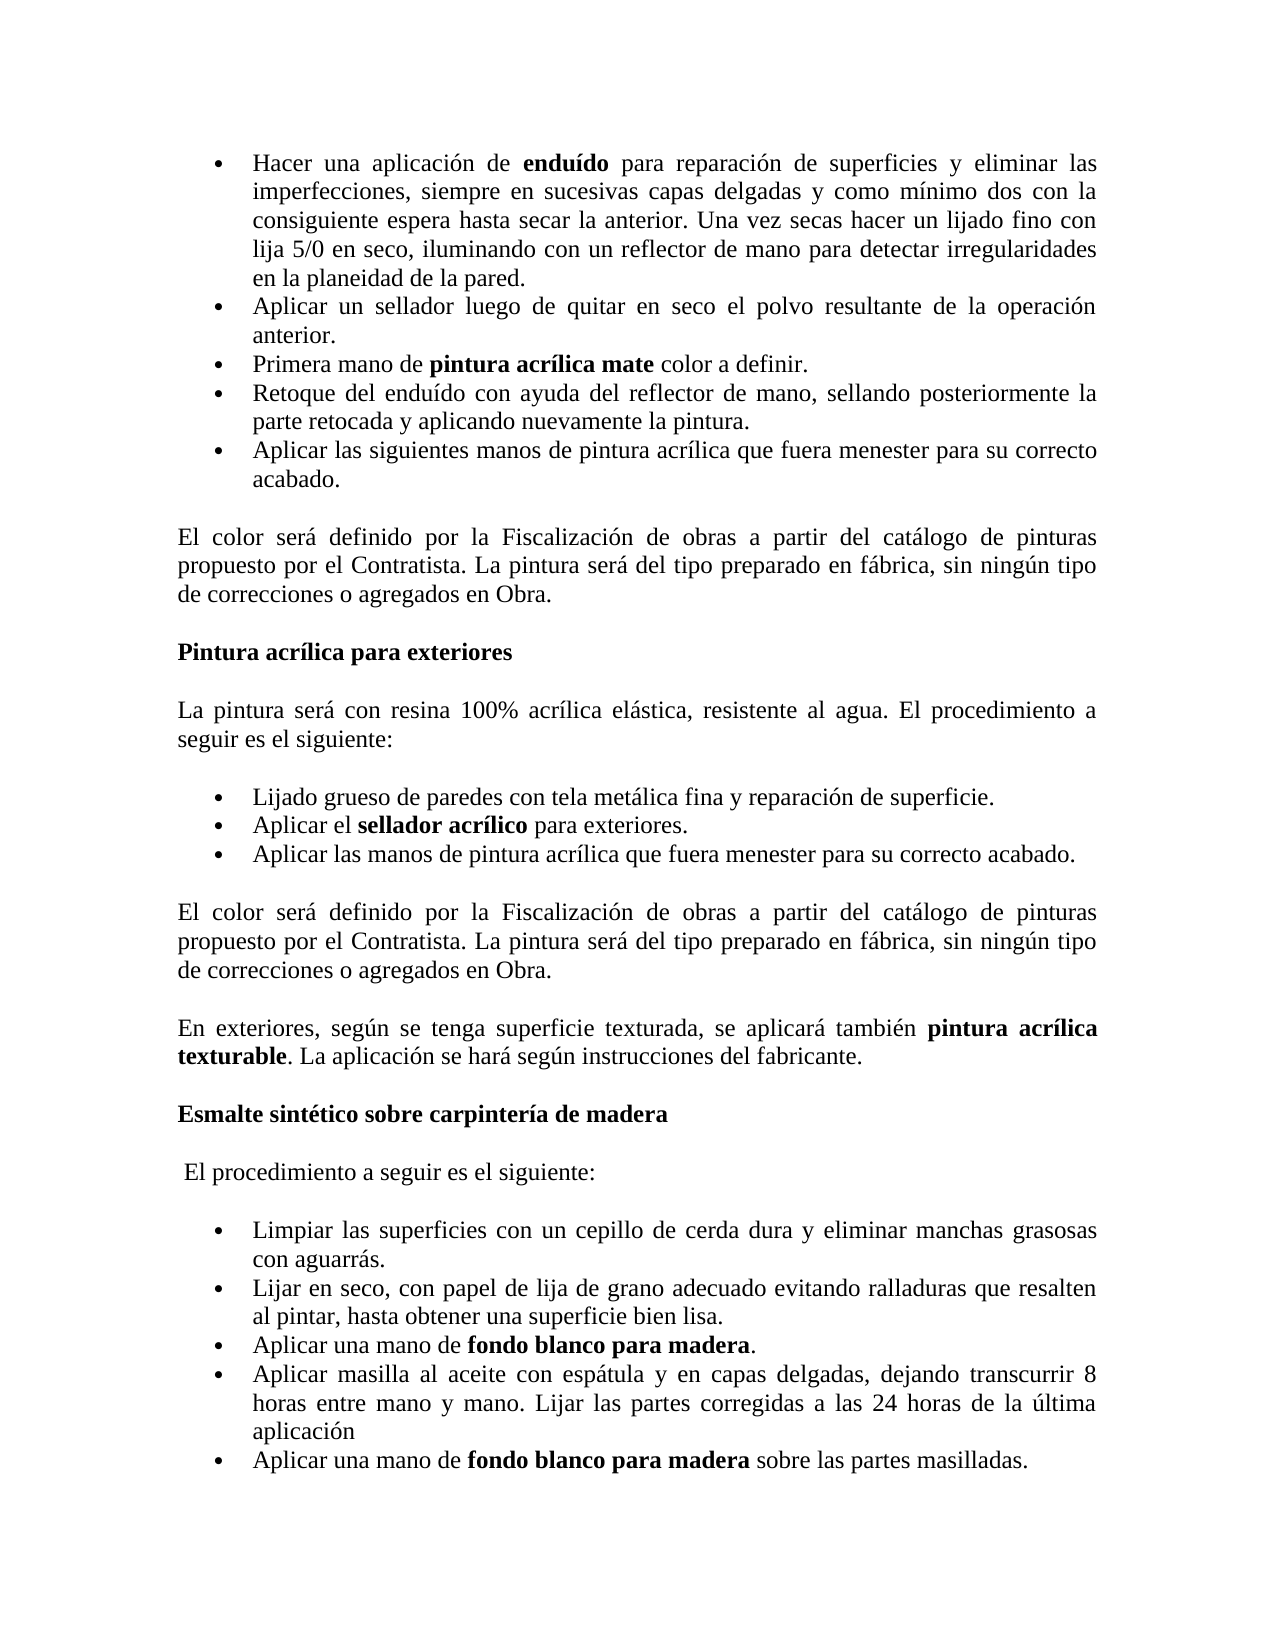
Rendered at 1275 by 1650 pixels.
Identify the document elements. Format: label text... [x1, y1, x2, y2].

list Limpiar las superficies con un cepillo de cerda dura y eliminar manchas grasosas con aguarrás. [215, 1215, 1098, 1273]
list Lijar en seco, con papel de lija de grano adecuado evitando ralladuras que resalten al pintar, hasta obtener una superficie bien lisa. [215, 1273, 1098, 1330]
text Pintura acrílica para exteriores [177, 637, 1098, 666]
list Aplicar las manos de pintura acrílica que fuera menester para su correcto acabado. [215, 839, 1098, 868]
list Lijado grueso de paredes con tela metálica fina y reparación de superficie. [215, 782, 1098, 811]
text La pintura será con resina 100% acrílica elástica, resistente al agua. El procedimiento a seguir es el siguiente: [177, 695, 1098, 753]
list Primera mano de pintura acrílica mate color a definir. [215, 349, 1098, 378]
list Aplicar una mano de fondo blanco para madera. [215, 1330, 1098, 1359]
text El procedimiento a seguir es el siguiente: [177, 1157, 1098, 1186]
list Aplicar un sellador luego de quitar en seco el polvo resultante de la operación anterior. [215, 291, 1098, 349]
text El color será definido por la Fiscalización de obras a partir del catálogo de pinturas propuesto por el Contratista. La pintura será del tipo preparado en fábrica, sin ningún tipo de correcciones o agregados en Obra. [177, 522, 1098, 608]
list Aplicar el sellador acrílico para exteriores. [215, 811, 1098, 839]
text El color será definido por la Fiscalización de obras a partir del catálogo de pinturas propuesto por el Contratista. La pintura será del tipo preparado en fábrica, sin ningún tipo de correcciones o agregados en Obra. [177, 897, 1098, 983]
list Retoque del enduído con ayuda del reflector de mano, sellando posteriormente la parte retocada y aplicando nuevamente la pintura. [215, 378, 1098, 435]
text Esmalte sintético sobre carpintería de madera [177, 1099, 1098, 1128]
list Hacer una aplicación de enduído para reparación de superficies y eliminar las imperfecciones, siempre en sucesivas capas delgadas y como mínimo dos con la consiguiente espera hasta secar la anterior. Una vez secas hacer un lijado fino con lija 5/0 en seco, iluminando con un reflector de mano para detectar irregularidades en la planeidad de la pared. [215, 148, 1098, 291]
text En exteriores, según se tenga superficie texturada, se aplicará también pintura acrílica texturable. La aplicación se hará según instrucciones del fabricante. [177, 1013, 1098, 1070]
list Aplicar las siguientes manos de pintura acrílica que fuera menester para su correcto acabado. [215, 435, 1098, 493]
list Aplicar masilla al aceite con espátula y en capas delgadas, dejando transcurrir 8 horas entre mano y mano. Lijar las partes corregidas a las 24 horas de la última aplicación [215, 1359, 1098, 1445]
list Aplicar una mano de fondo blanco para madera sobre las partes masilladas. [215, 1445, 1098, 1474]
